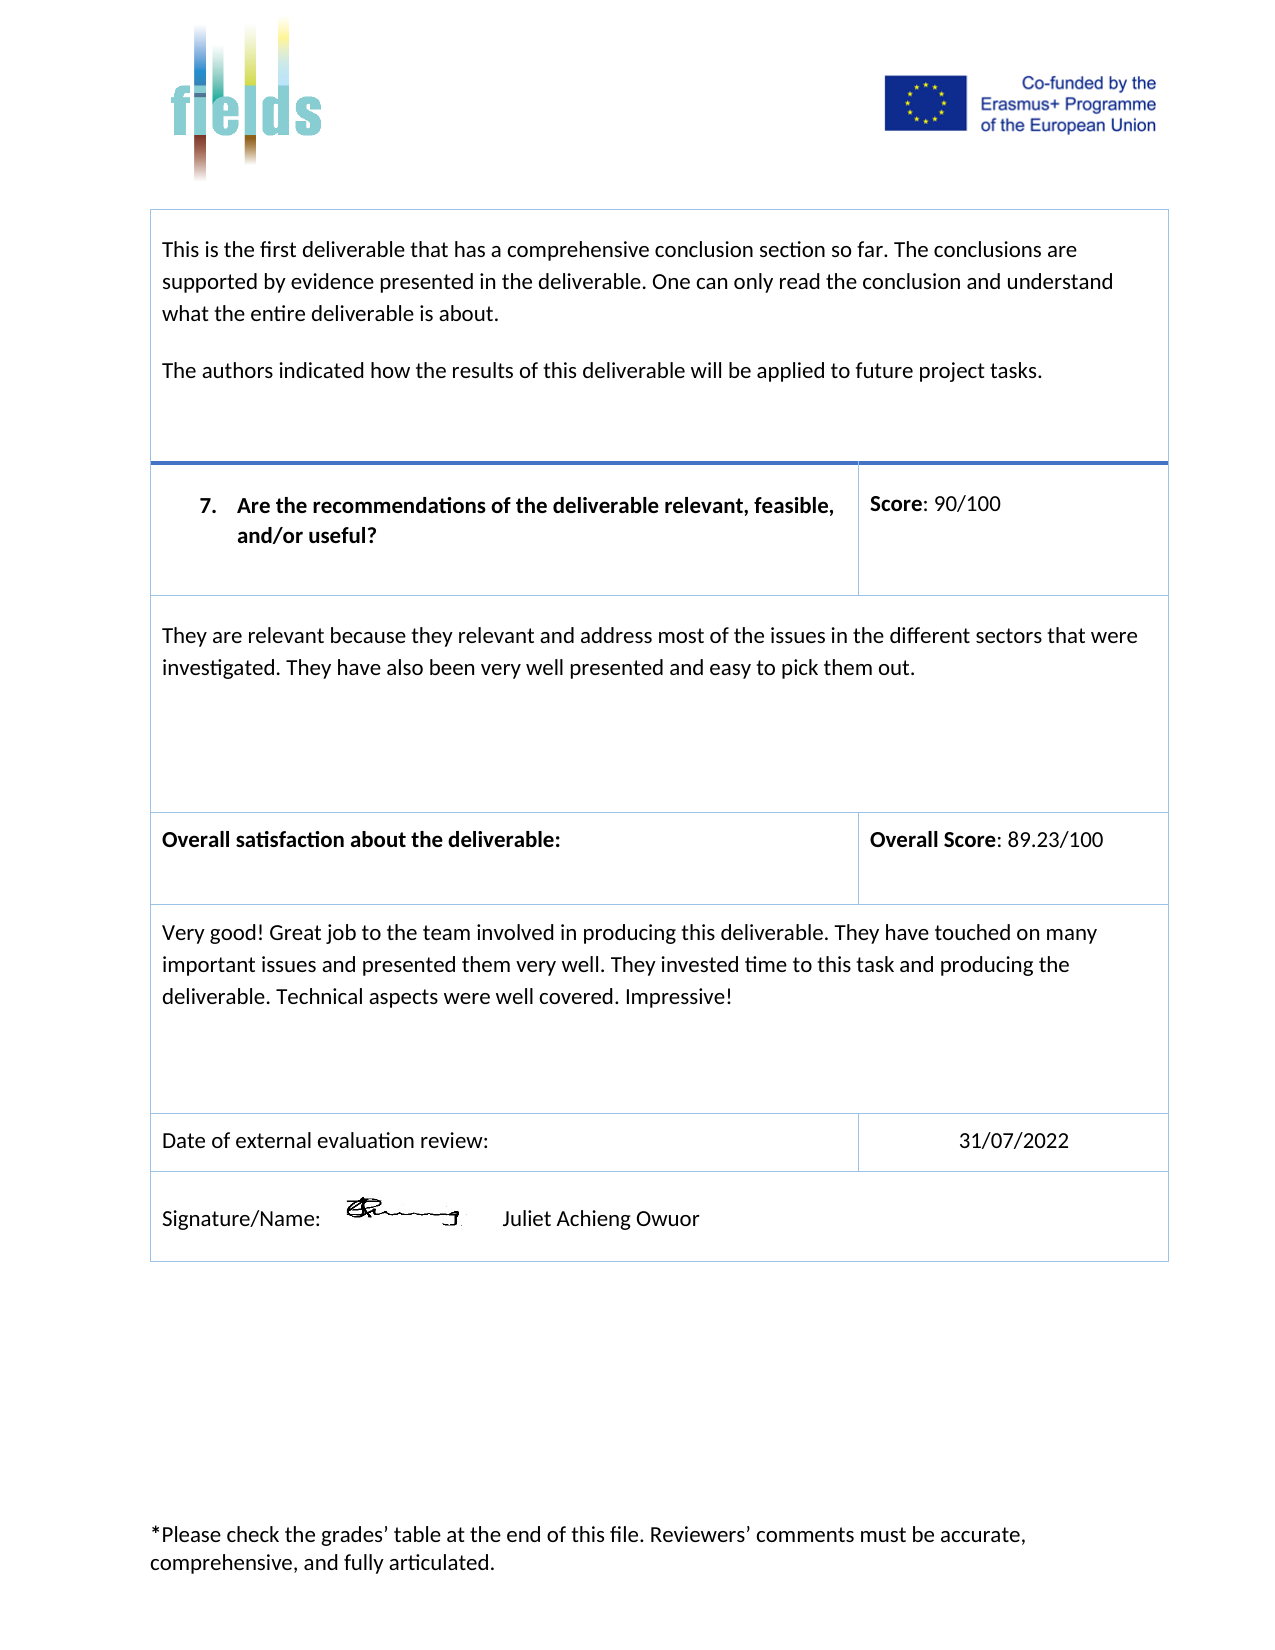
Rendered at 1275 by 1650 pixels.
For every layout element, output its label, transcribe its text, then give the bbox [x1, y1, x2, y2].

table_cell 31/07/2022 [859, 1114, 1168, 1171]
table_cell Very good! Great job to the team involved in producing this deliverable. They have touched on many important issues and presented them very well. They invested time to this task and producing the deliverable. Technical aspects were well covered. Impressive! [151, 905, 1168, 1113]
table_cell Are the recommendations of the deliverable relevant, feasible, and/or useful? [151, 465, 858, 595]
picture [346, 1196, 467, 1226]
table_cell Overall Score: 89.23/100 [859, 813, 1168, 904]
picture [868, 60, 1165, 145]
picture [152, 0, 337, 206]
table_cell Overall satisfaction about the deliverable: [151, 813, 858, 904]
table_cell They are relevant because they relevant and address most of the issues in the different sectors that were investigated. They have also been very well presented and easy to pick them out. [151, 596, 1168, 812]
table_cell This is the first deliverable that has a comprehensive conclusion section so far. The conclusions are supported by evidence presented in the deliverable. One can only read the conclusion and understand what the entire deliverable is about. The authors indicated how the results of this deliverable will be applied to future project tasks. [151, 210, 1168, 461]
table_cell Date of external evaluation review: [151, 1114, 858, 1171]
table_cell Score: 90/100 [859, 465, 1168, 595]
table_cell Signature/Name: Juliet Achieng Owuor [151, 1172, 1168, 1261]
